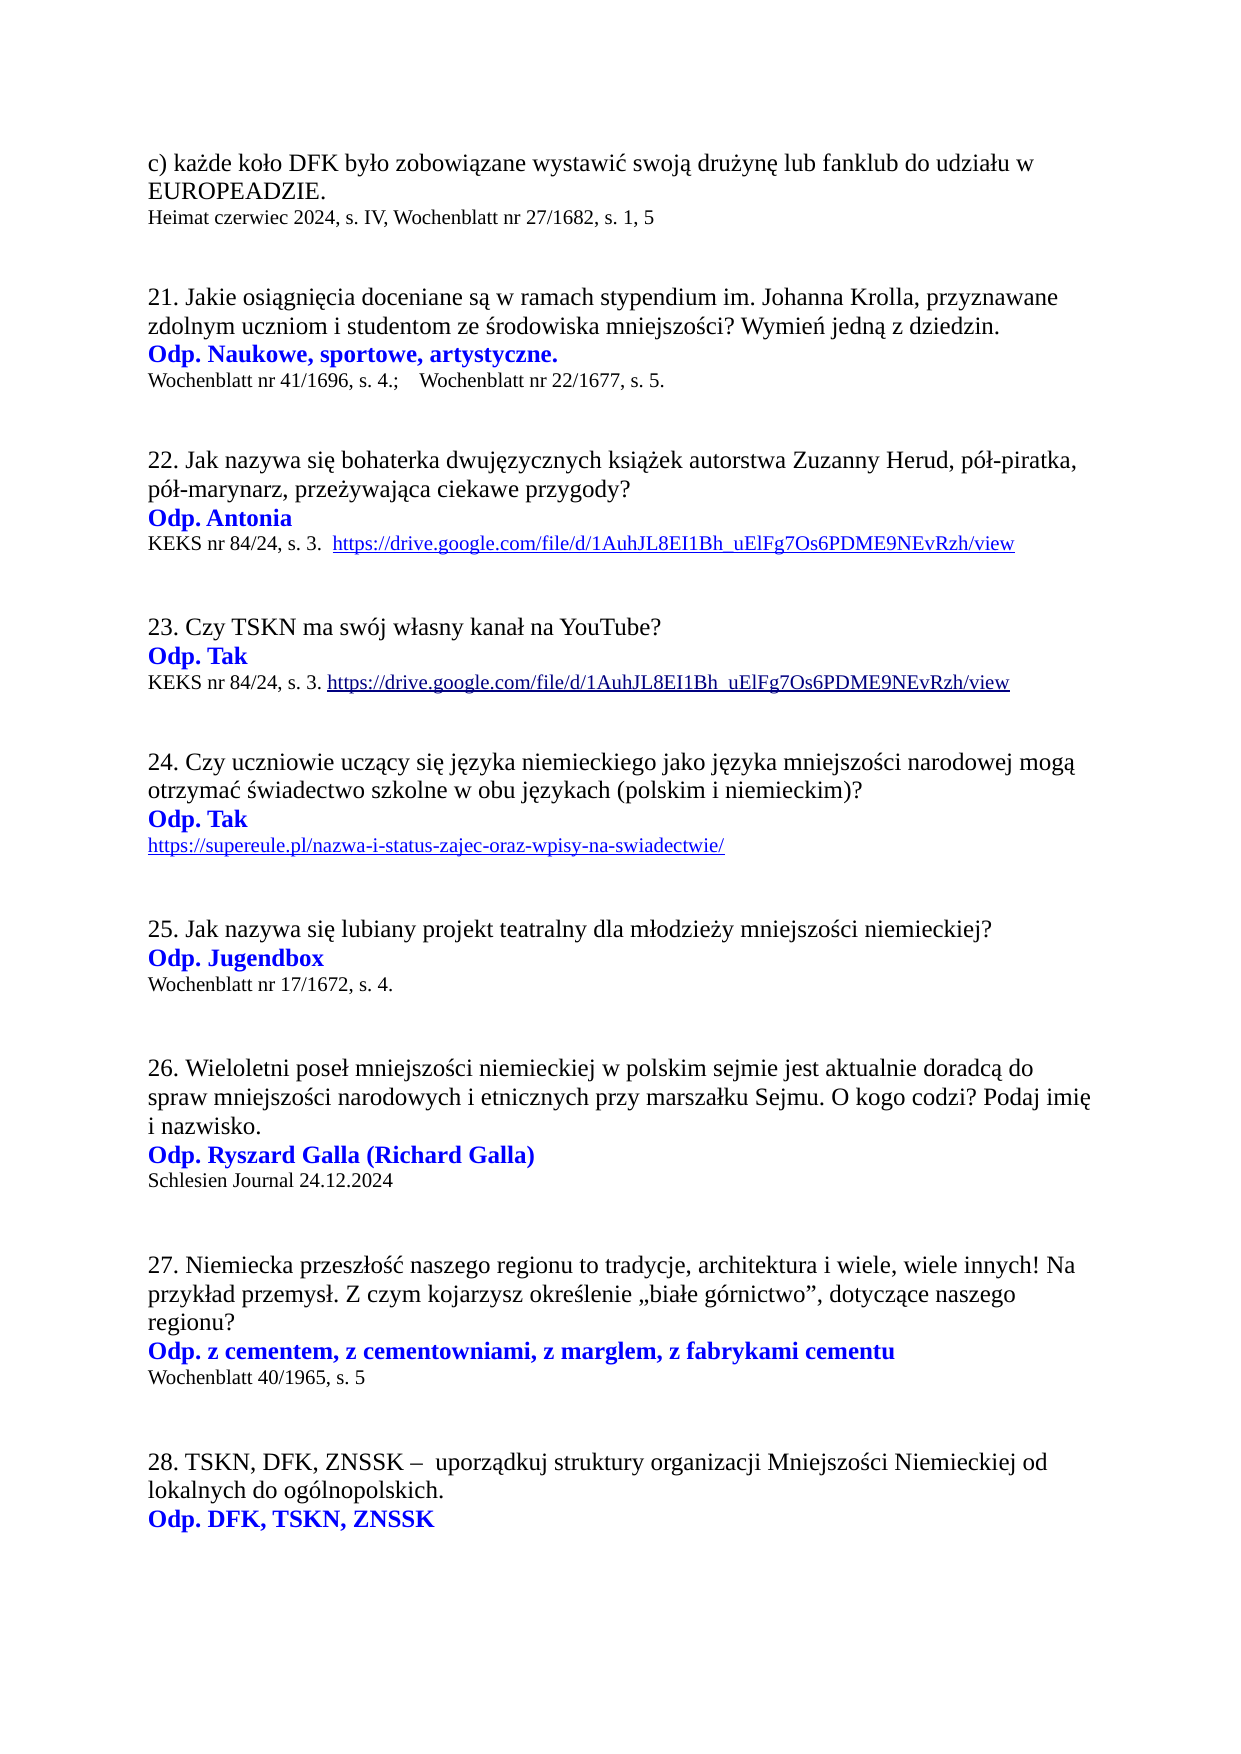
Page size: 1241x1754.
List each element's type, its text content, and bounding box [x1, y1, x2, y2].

text Odp. Naukowe, sportowe, artystyczne. [148, 339, 1093, 368]
text 22. Jak nazywa się bohaterka dwujęzycznych książek autorstwa Zuzanny Herud, pół-piratka, pół-marynarz, przeżywająca ciekawe przygody? [148, 445, 1093, 503]
text 25. Jak nazywa się lubiany projekt teatralny dla młodzieży mniejszości niemieckiej? [148, 914, 1093, 943]
text Schlesien Journal 24.12.2024 [148, 1168, 1093, 1192]
text 27. Niemiecka przeszłość naszego regionu to tradycje, architektura i wiele, wiele innych! Na przykład przemysł. Z czym kojarzysz określenie „białe górnictwo”, dotyczące naszego regionu? [148, 1250, 1093, 1336]
text Odp. DFK, TSKN, ZNSSK [148, 1504, 1093, 1533]
text Wochenblatt nr 17/1672, s. 4. [148, 972, 1093, 996]
text Odp. Ryszard Galla (Richard Galla) [148, 1140, 1093, 1168]
text c) każde koło DFK było zobowiązane wystawić swoją drużynę lub fanklub do udziału w EUROPEADZIE. [148, 148, 1093, 205]
text Odp. Tak [148, 641, 1093, 670]
text 28. TSKN, DFK, ZNSSK – uporządkuj struktury organizacji Mniejszości Niemieckiej od lokalnych do ogólnopolskich. [148, 1447, 1093, 1504]
text KEKS nr 84/24, s. 3. https://drive.google.com/file/d/1AuhJL8EI1Bh_uElFg7Os6PDME9NEvRzh/view [148, 531, 1093, 555]
text Wochenblatt 40/1965, s. 5 [148, 1365, 1093, 1389]
text 26. Wieloletni poseł mniejszości niemieckiej w polskim sejmie jest aktualnie doradcą do spraw mniejszości narodowych i etnicznych przy marszałku Sejmu. O kogo codzi? Podaj imię i nazwisko. [148, 1053, 1093, 1140]
text KEKS nr 84/24, s. 3. https://drive.google.com/file/d/1AuhJL8EI1Bh_uElFg7Os6PDME9NEvRzh/view [148, 670, 1093, 694]
text Odp. Jugendbox [148, 943, 1093, 972]
text 24. Czy uczniowie uczący się języka niemieckiego jako języka mniejszości narodowej mogą otrzymać świadectwo szkolne w obu językach (polskim i niemieckim)? [148, 747, 1093, 804]
text Odp. Antonia [148, 503, 1093, 531]
text 23. Czy TSKN ma swój własny kanał na YouTube? [148, 612, 1093, 641]
text Wochenblatt nr 41/1696, s. 4.; Wochenblatt nr 22/1677, s. 5. [148, 368, 1093, 392]
text 21. Jakie osiągnięcia doceniane są w ramach stypendium im. Johanna Krolla, przyznawane zdolnym uczniom i studentom ze środowiska mniejszości? Wymień jedną z dziedzin. [148, 282, 1093, 339]
text Heimat czerwiec 2024, s. IV, Wochenblatt nr 27/1682, s. 1, 5 [148, 205, 1093, 229]
text Odp. Tak [148, 804, 1093, 833]
text Odp. z cementem, z cementowniami, z marglem, z fabrykami cementu [148, 1336, 1093, 1365]
text https://supereule.pl/nazwa-i-status-zajec-oraz-wpisy-na-swiadectwie/ [148, 833, 1093, 857]
